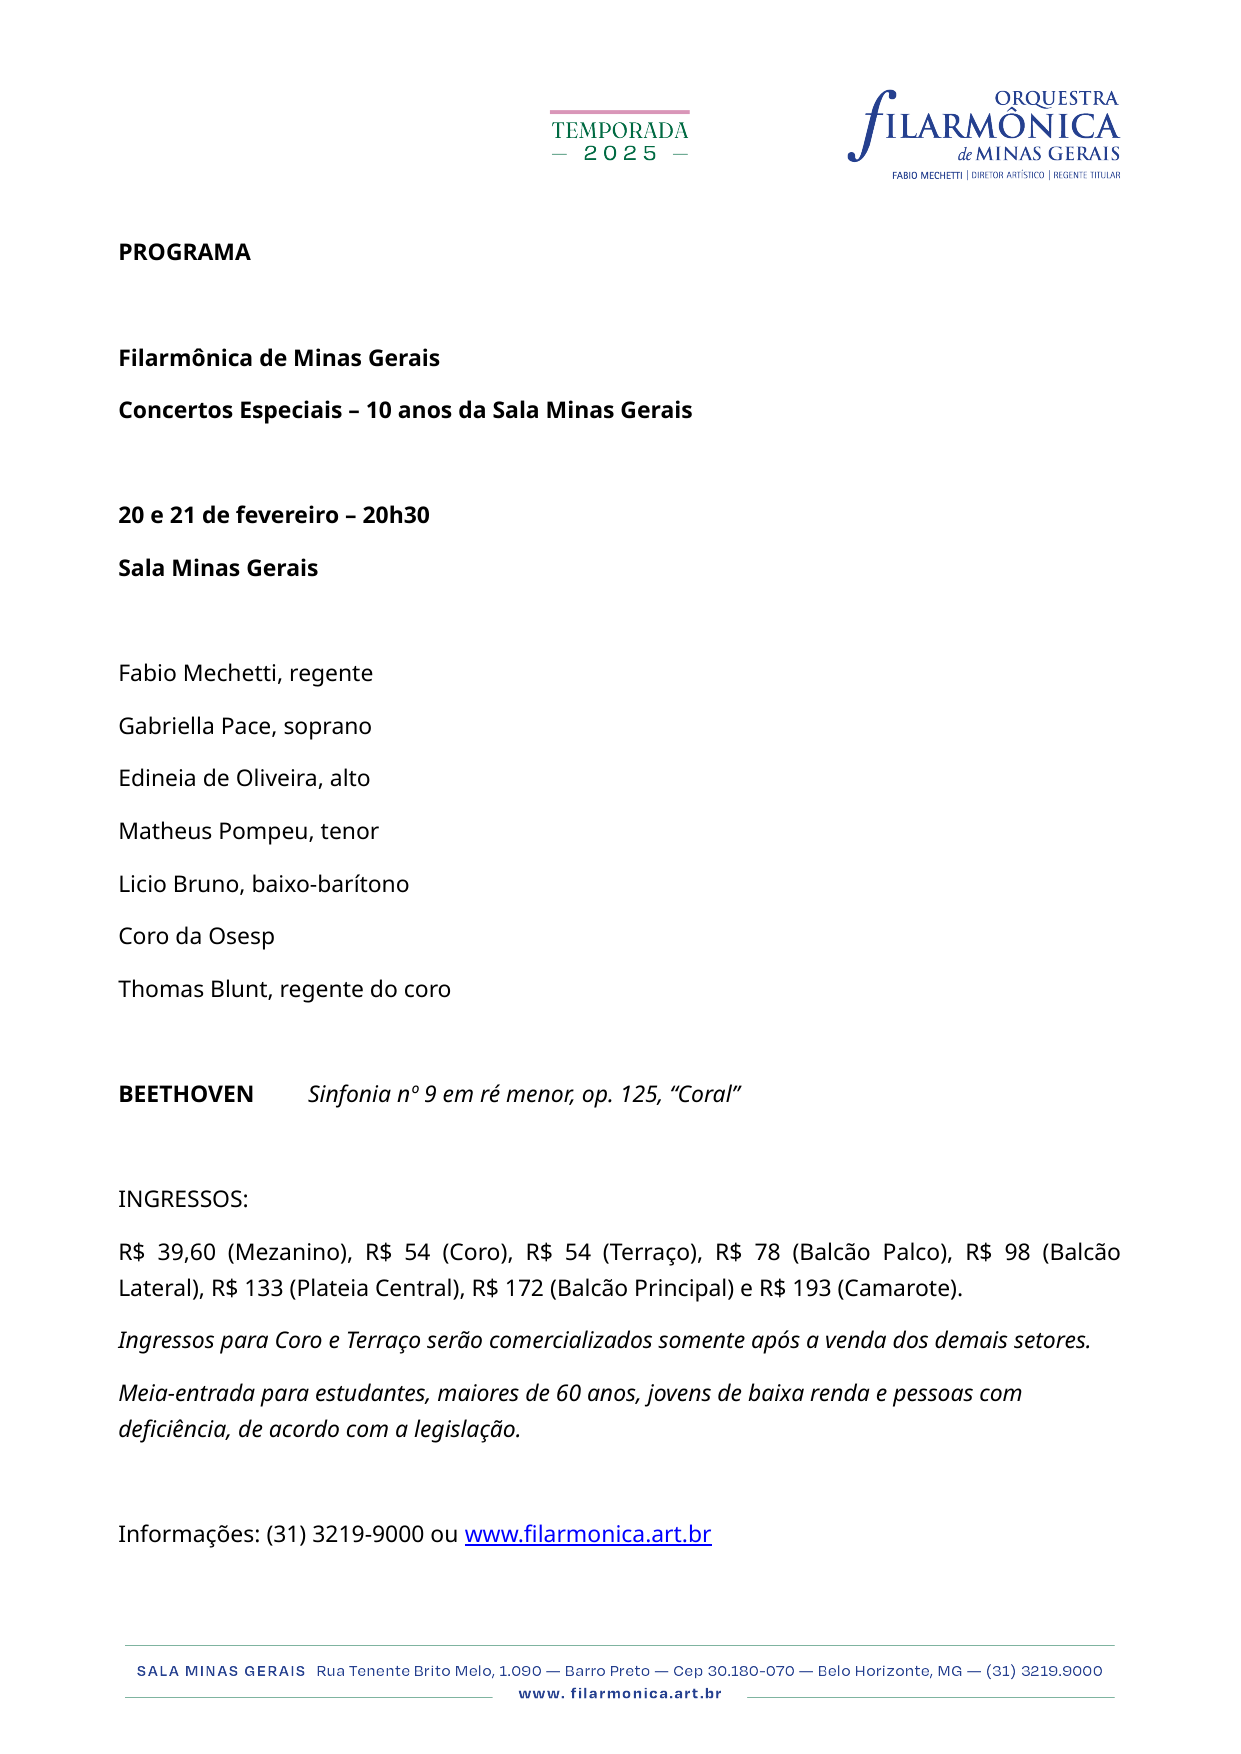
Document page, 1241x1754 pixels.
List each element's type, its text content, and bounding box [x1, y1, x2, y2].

text Filarmônica de Minas Gerais [118, 341, 1122, 373]
text INGRESSOS: [118, 1183, 1122, 1214]
text Sala Minas Gerais [118, 552, 1122, 583]
text Matheus Pompeu, tenor [118, 815, 1122, 846]
text Ingressos para Coro e Terraço serão comercializados somente após a venda dos demais setores. [118, 1324, 1122, 1356]
text Meia-entrada para estudantes, maiores de 60 anos, jovens de baixa renda e pessoas com deficiência, de acordo com a legislação. [118, 1377, 1122, 1444]
text Edineia de Oliveira, alto [118, 762, 1122, 793]
text Fabio Mechetti, regente [118, 657, 1122, 688]
text Coro da Osesp [118, 920, 1122, 951]
text Concertos Especiais – 10 anos da Sala Minas Gerais [118, 394, 1122, 425]
text BEETHOVEN Sinfonia nº 9 em ré menor, op. 125, “Coral” [118, 1078, 1122, 1109]
text Licio Bruno, baixo-barítono [118, 867, 1122, 899]
text 20 e 21 de fevereiro – 20h30 [118, 499, 1122, 531]
text Gabriella Pace, soprano [118, 710, 1122, 741]
text Informações: (31) 3219-9000 ou www.filarmonica.art.br [118, 1518, 1122, 1549]
picture [1, 1, 1238, 1749]
text Thomas Blunt, regente do coro [118, 973, 1122, 1004]
text R$ 39,60 (Mezanino), R$ 54 (Coro), R$ 54 (Terraço), R$ 78 (Balcão Palco), R$ 98 (Balcão Lateral), R$ 133 (Plateia Central), R$ 172 (Balcão Principal) e R$ 193 (Camarote). [118, 1236, 1122, 1303]
text PROGRAMA [118, 236, 1122, 267]
